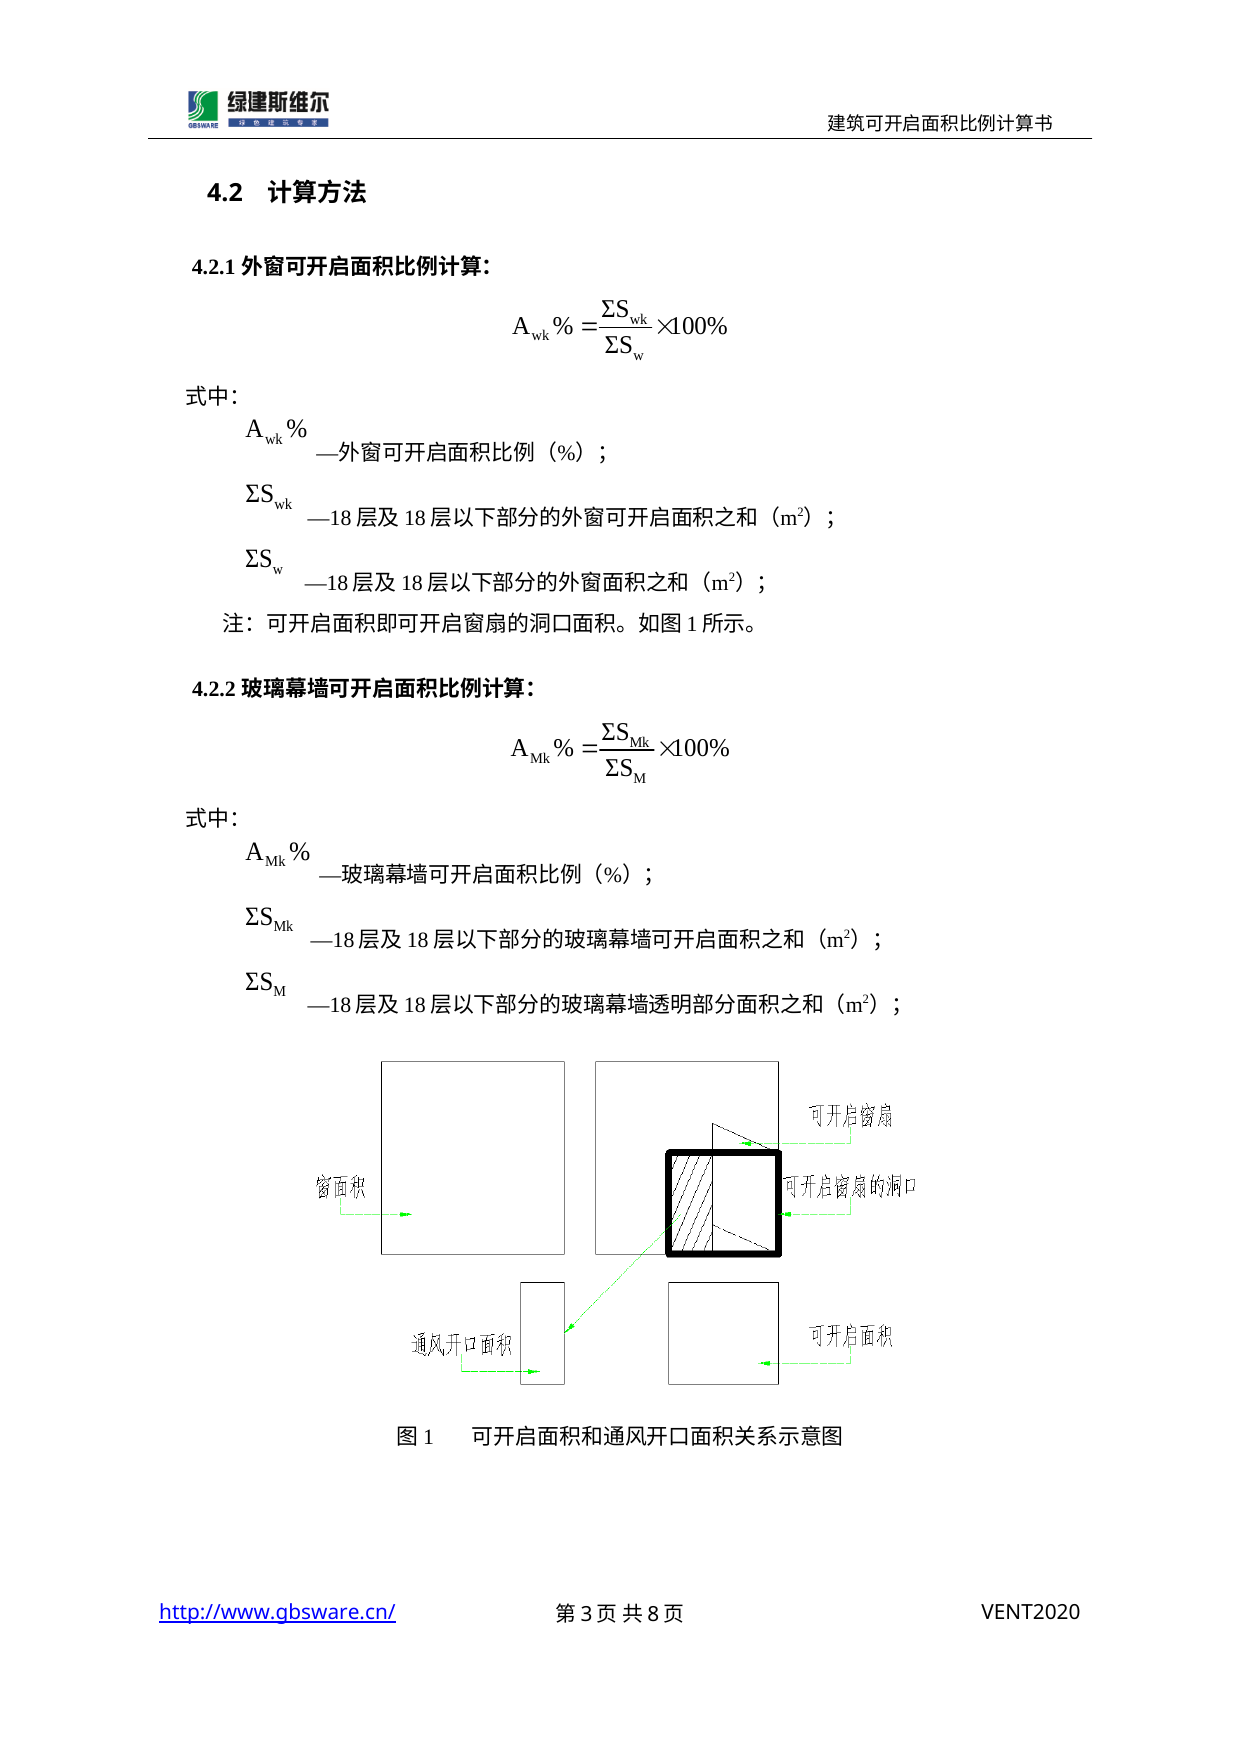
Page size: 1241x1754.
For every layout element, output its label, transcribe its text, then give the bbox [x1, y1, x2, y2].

picture [187, 88, 330, 130]
text —18层及18层以下部分的外窗可开启面积之和（m2）； [241, 476, 1092, 541]
picture [291, 1028, 949, 1413]
text 图1 可开启面积和通风开口面积关系示意图 [148, 1418, 1092, 1451]
text 式中： [185, 378, 1092, 411]
text —18层及18层以下部分的外窗面积之和（m2）； [241, 541, 1092, 606]
text —18层及18层以下部分的玻璃幕墙可开启面积之和（m2）； [241, 898, 1092, 963]
text 4.2.2 玻璃幕墙可开启面积比例计算： [148, 671, 1092, 703]
text —玻璃幕墙可开启面积比例（%）； [241, 833, 1092, 898]
text —18层及18层以下部分的玻璃幕墙透明部分面积之和（m2）； [241, 963, 1092, 1028]
text 式中： [185, 801, 1092, 833]
text 注：可开启面积即可开启窗扇的洞口面积。如图1所示。 [148, 606, 1092, 638]
text 4.2.1 外窗可开启面积比例计算： [148, 248, 1092, 281]
subtitle 计算方法 [207, 158, 1092, 223]
text —外窗可开启面积比例（%）； [241, 411, 1092, 476]
